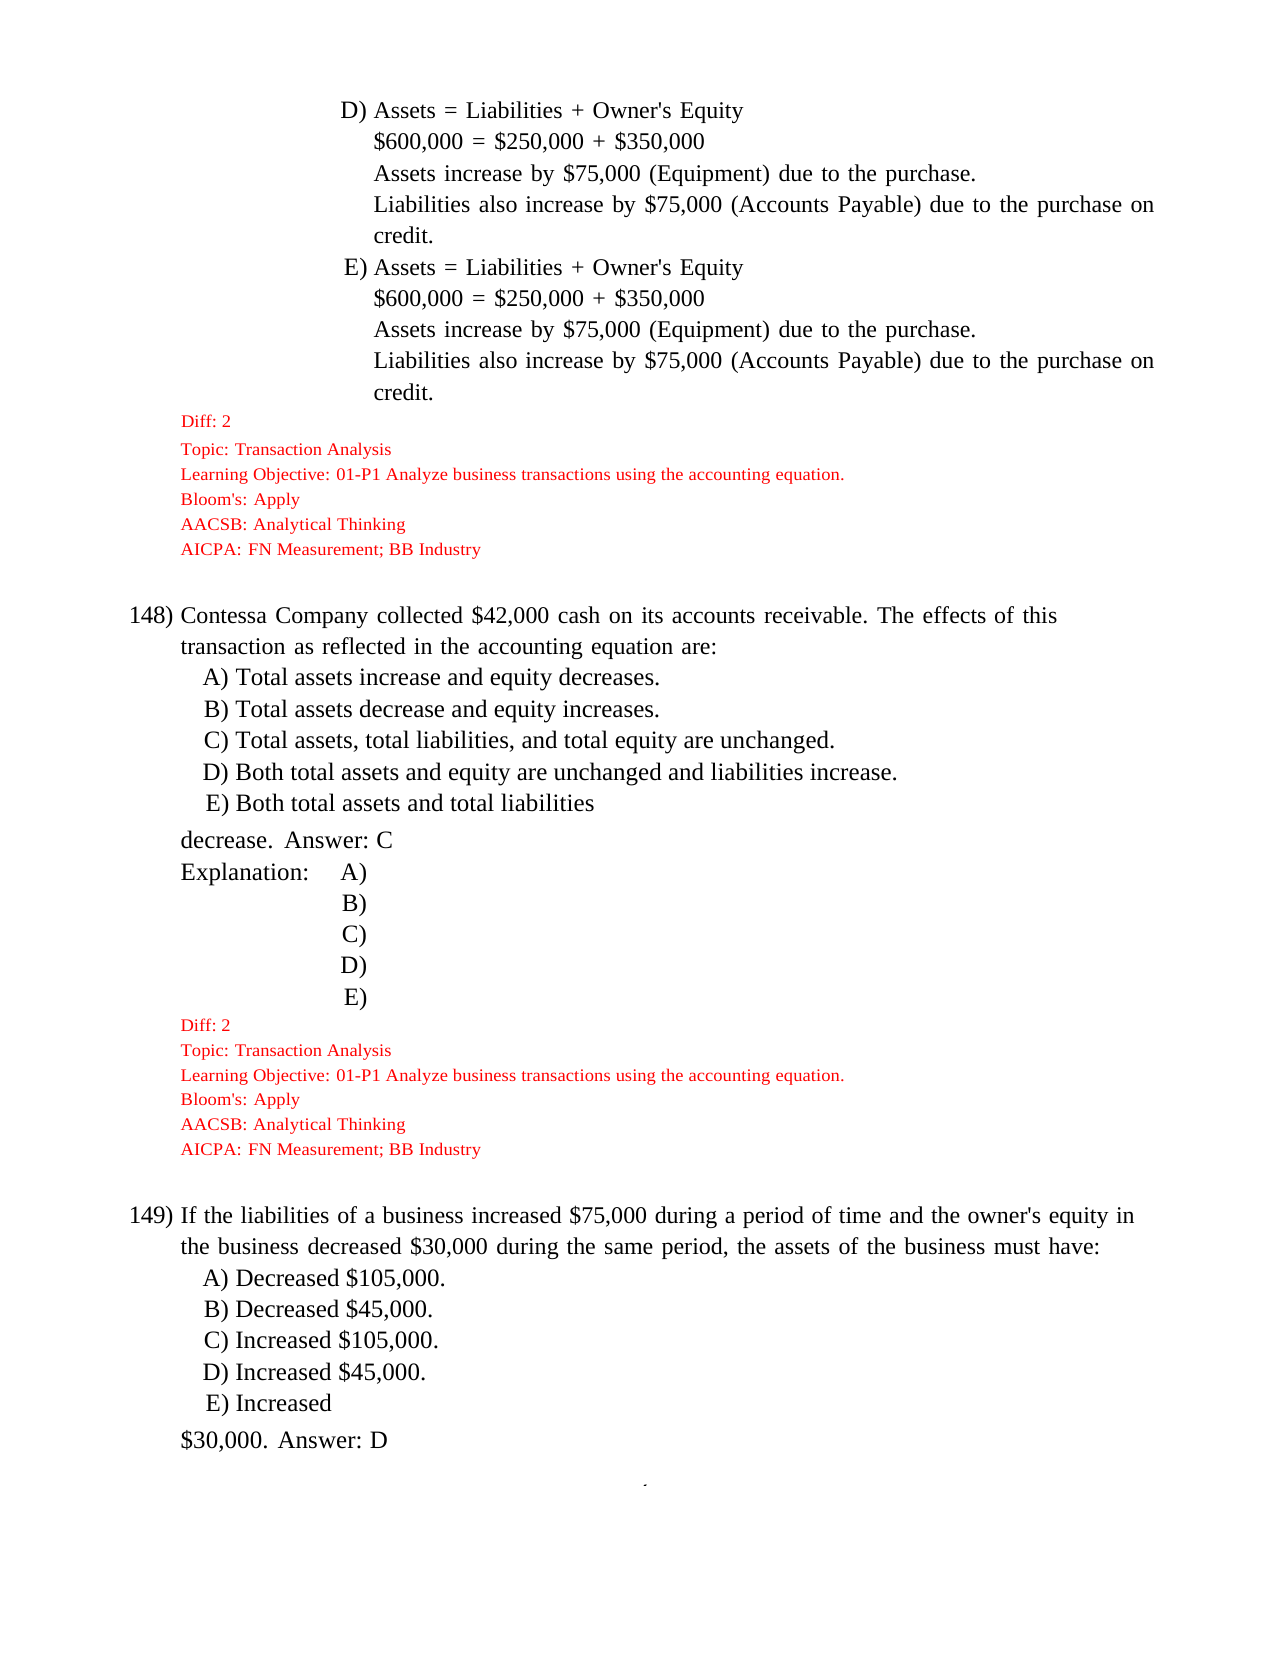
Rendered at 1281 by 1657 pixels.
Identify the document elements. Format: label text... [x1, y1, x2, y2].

text Topic: Transaction Analysis [180, 439, 1147, 459]
text Learning Objective: 01-P1 Analyze business transactions using the accounting equation. Bloom's: Apply [180, 464, 845, 509]
text $600,000 = $250,000 + $350,000 [373, 284, 1203, 311]
list Decreased $45,000. [204, 1294, 1203, 1323]
list Contessa Company collected $42,000 cash on its accounts receivable. The effects of this transaction as reflected in the accounting equation are: [128, 600, 1069, 659]
list Increased $30,000. Answer: D [180, 1388, 426, 1454]
text B) [342, 888, 1147, 917]
list Increased $105,000. [204, 1326, 1203, 1354]
list Total assets decrease and equity increases. [204, 694, 1203, 723]
text AICPA: FN Measurement; BB Industry [180, 1139, 1147, 1159]
text Diff: 2 [180, 1014, 1147, 1035]
list If the liabilities of a business increased $75,000 during a period of time and the owner's equity in the business decreased $30,000 during the same period, the assets of the business must have: [128, 1200, 1151, 1260]
subtitle Total assets increase and equity decreases. [180, 662, 1203, 691]
text AACSB: Analytical Thinking [180, 1114, 1147, 1134]
subtitle Decreased $105,000. [180, 1263, 1203, 1292]
text Assets increase by $75,000 (Equipment) due to the purchase. [373, 159, 1203, 186]
text D) [340, 951, 1147, 979]
list Both total assets and total liabilities decrease. Answer: C [180, 788, 692, 854]
text Liabilities also increase by $75,000 (Accounts Payable) due to the purchase on credit. [373, 190, 1203, 249]
text C) [342, 919, 1147, 948]
text Assets increase by $75,000 (Equipment) due to the purchase. [373, 315, 1203, 343]
text AICPA: FN Measurement; BB Industry [180, 538, 1147, 559]
list Increased $45,000. [202, 1357, 1203, 1386]
text Diff: 2 [77, 411, 231, 431]
text AACSB: Analytical Thinking [180, 513, 1147, 534]
list Both total assets and equity are unchanged and liabilities increase. [202, 757, 1203, 785]
text E) [343, 982, 1147, 1011]
text Topic: Transaction Analysis [180, 1039, 1147, 1060]
text Learning Objective: 01-P1 Analyze business transactions using the accounting equation. Bloom's: Apply [180, 1064, 845, 1109]
text Liabilities also increase by $75,000 (Accounts Payable) due to the purchase on credit. [373, 347, 1203, 405]
text Explanation: A) [180, 862, 1203, 885]
list Assets = Liabilities + Owner's Equity [343, 252, 1203, 281]
list Assets = Liabilities + Owner's Equity [340, 96, 1203, 124]
list Total assets, total liabilities, and total equity are unchanged. [204, 725, 1203, 754]
text $600,000 = $250,000 + $350,000 [373, 127, 1203, 155]
